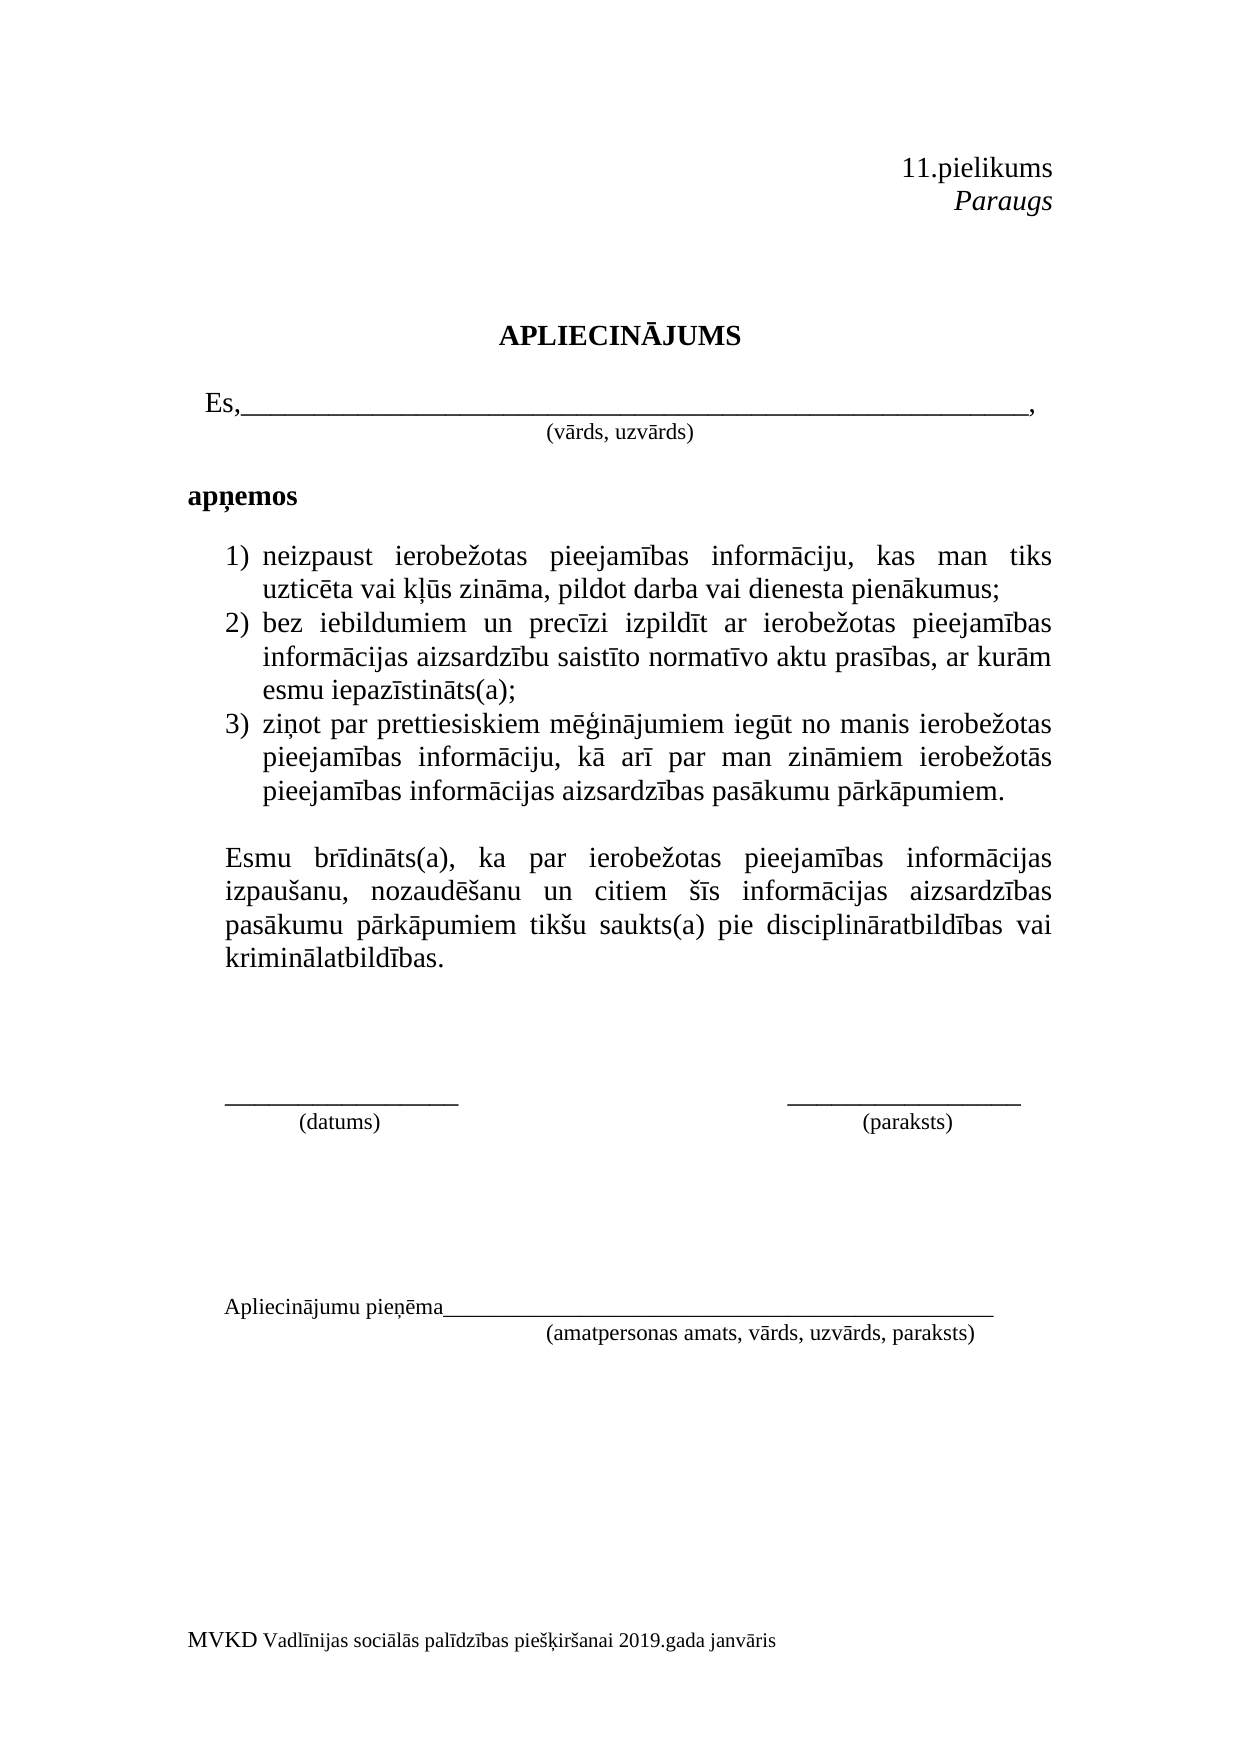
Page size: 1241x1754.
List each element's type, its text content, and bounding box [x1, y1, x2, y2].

text (amatpersonas amats, vārds, uzvārds, paraksts) [187, 1319, 1053, 1346]
text (datums) (paraksts) [187, 1108, 1053, 1135]
list bez iebildumiem un precīzi izpildīt ar ierobežotas pieejamības informācijas aizsardzību saistīto normatīvo aktu prasības, ar kurām esmu iepazīstināts(a); [225, 605, 1053, 706]
text Esmu brīdināts(a), ka par ierobežotas pieejamības informācijas izpaušanu, nozaudēšanu un citiem šīs informācijas aizsardzības pasākumu pārkāpumiem tikšu saukts(a) pie disciplināratbildības vai kriminālatbildības. [225, 840, 1053, 974]
list neizpaust ierobežotas pieejamības informāciju, kas man tiks uzticēta vai kļūs zināma, pildot darba vai dienesta pienākumus; [225, 538, 1053, 605]
text Paraugs [187, 183, 1053, 217]
text apņemos [187, 478, 1053, 512]
text 11.pielikums [187, 150, 1053, 183]
text Es,______________________________________________________, [187, 385, 1053, 418]
text APLIECINĀJUMS [187, 318, 1053, 351]
text ________________ ________________ [225, 1075, 1053, 1108]
list ziņot par prettiesiskiem mēģinājumiem iegūt no manis ierobežotas pieejamības informāciju, kā arī par man zināmiem ierobežotās pieejamības informācijas aizsardzības pasākumu pārkāpumiem. [225, 706, 1053, 806]
text (vārds, uzvārds) [187, 418, 1053, 445]
text Apliecinājumu pieņēma________________________________________________ [187, 1293, 1053, 1319]
